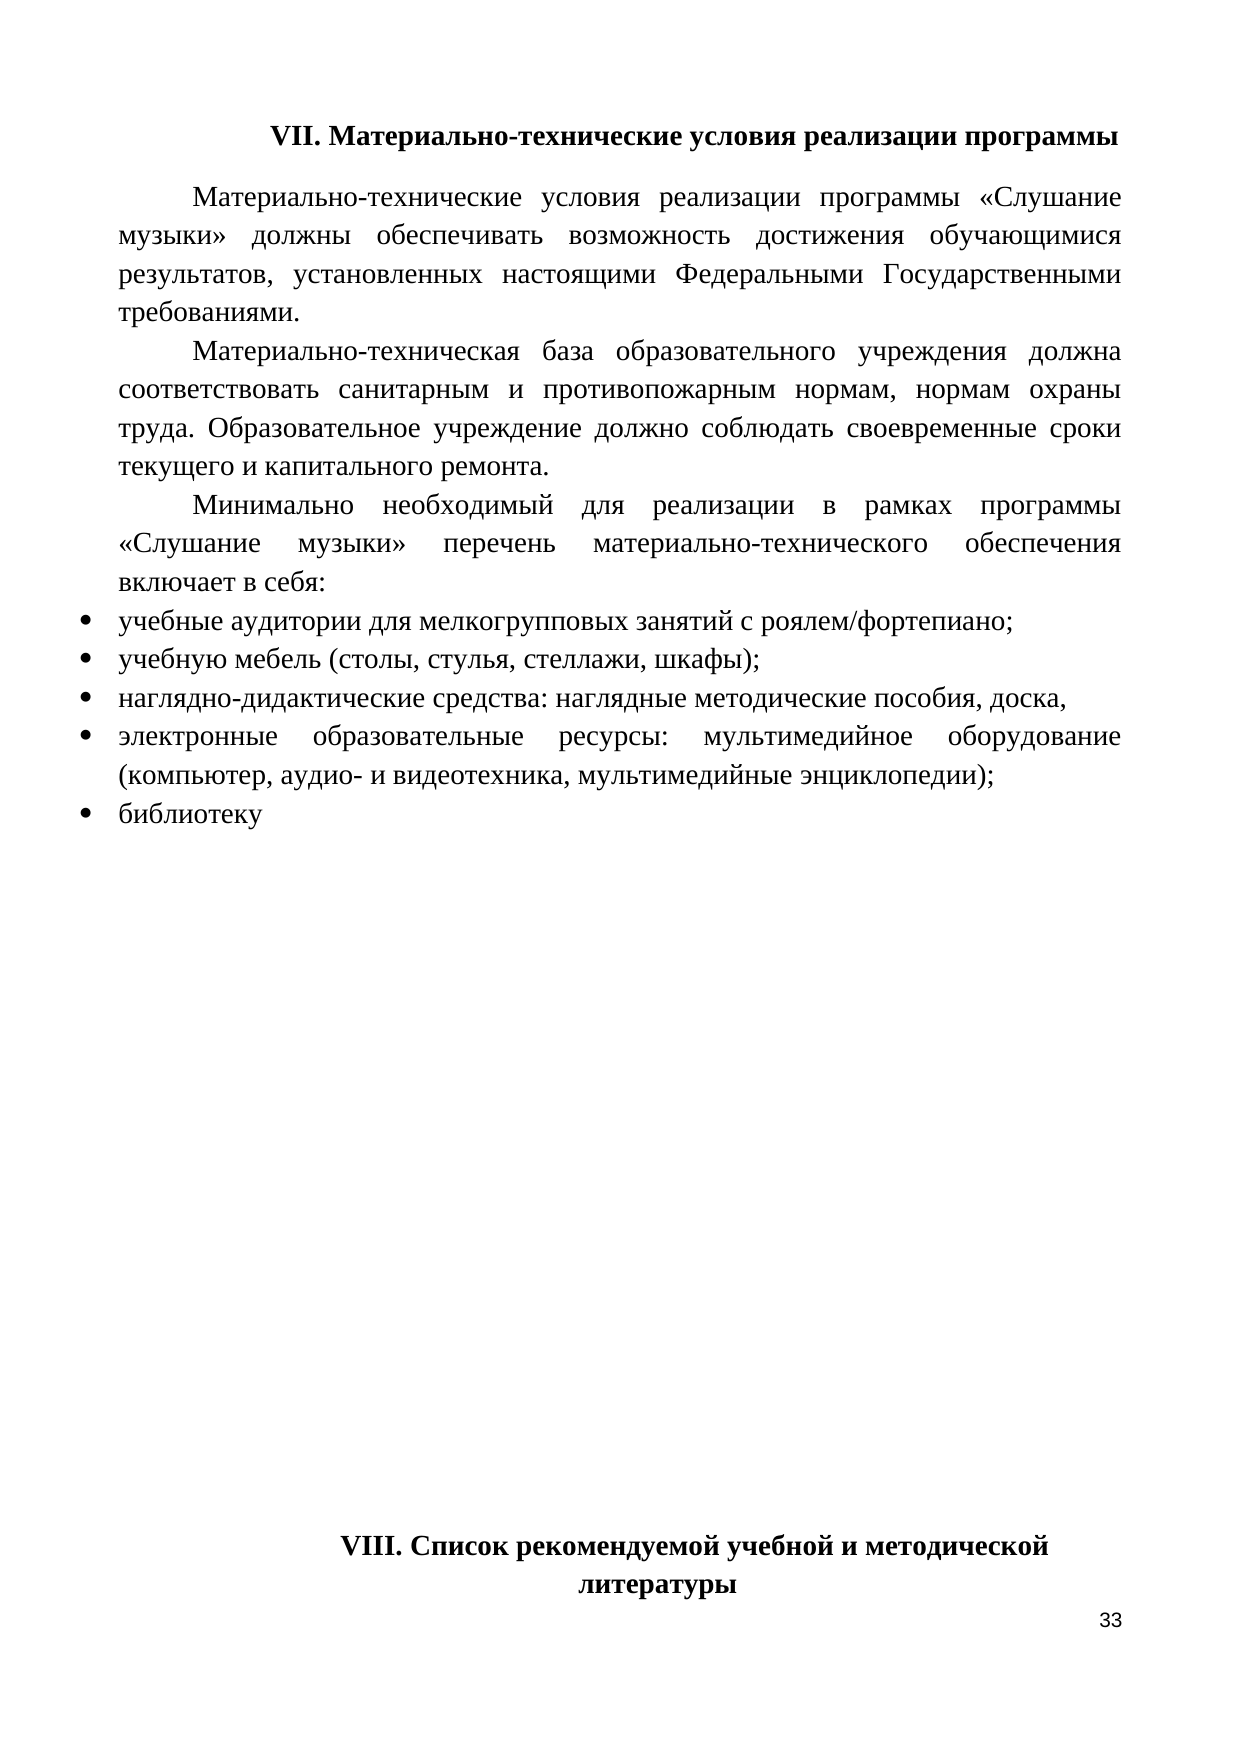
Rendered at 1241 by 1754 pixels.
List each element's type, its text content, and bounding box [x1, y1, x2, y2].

list Материально-техническая база образовательного учреждения должна соответствовать санитарным и противопожарным нормам, нормам охраны труда. Образовательное учреждение должно соблюдать своевременные сроки текущего и капитального ремонта. [118, 333, 1122, 482]
list учебные аудитории для мелкогрупповых занятий с роялем/фортепиано; [81, 603, 1122, 636]
list электронные образовательные ресурсы: мультимедийное оборудование (компьютер, аудио- и видеотехника, мультимедийные энциклопедии); [81, 718, 1122, 791]
list учебную мебель (столы, стулья, стеллажи, шкафы); [81, 641, 1122, 675]
list библиотеку [81, 796, 1122, 829]
list Минимально необходимый для реализации в рамках программы «Слушание музыки» перечень материально-технического обеспечения включает в себя: [118, 487, 1122, 598]
list VII. Материально-технические условия реализации программы [193, 118, 1122, 152]
list Материально-технические условия реализации программы «Слушание музыки» должны обеспечивать возможность достижения обучающимися результатов, установленных настоящими Федеральными Государственными требованиями. [118, 179, 1122, 328]
list наглядно-дидактические средства: наглядные методические пособия, доска, [81, 680, 1122, 713]
list VIII. Список рекомендуемой учебной и методической литературы [193, 1528, 1122, 1600]
